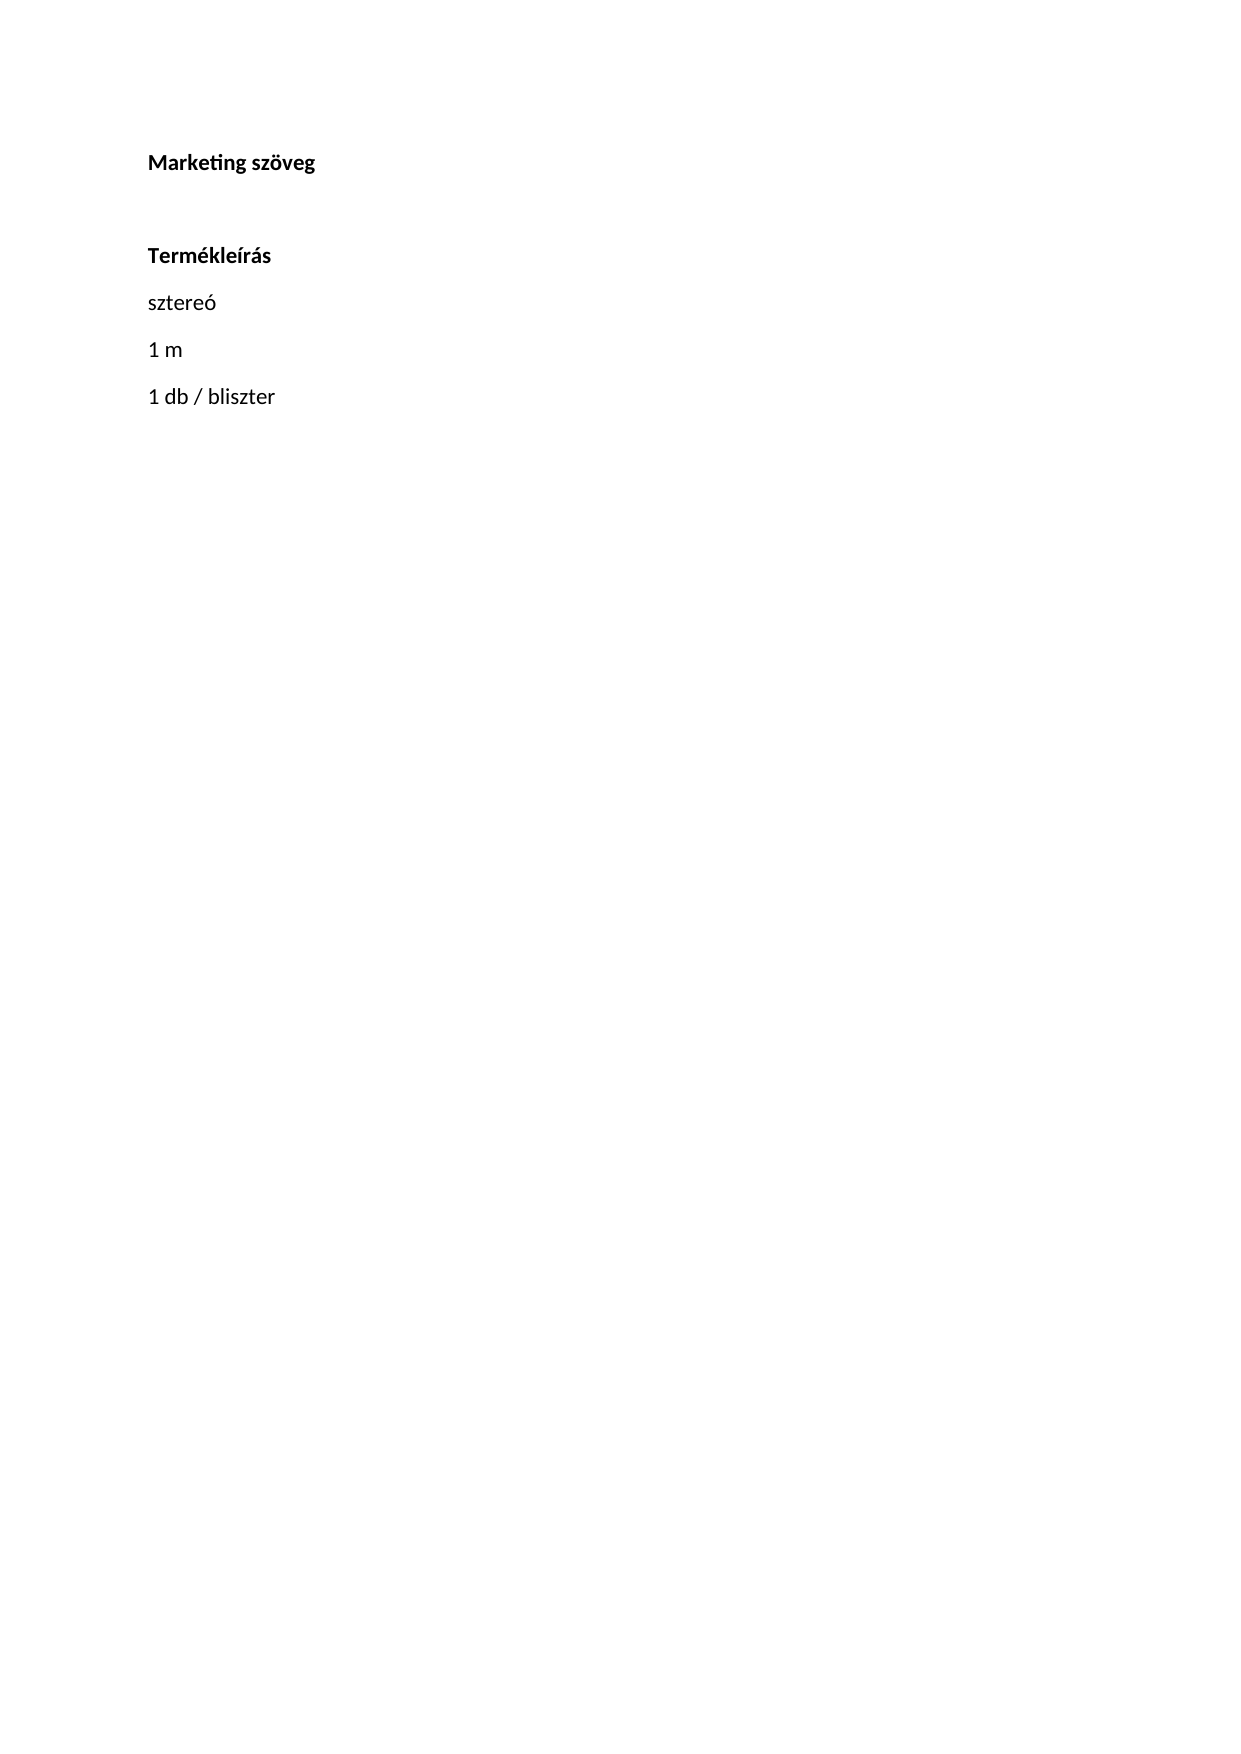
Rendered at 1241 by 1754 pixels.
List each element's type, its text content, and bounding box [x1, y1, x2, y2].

text 1 db / bliszter [148, 382, 1093, 410]
text sztereó [148, 288, 1093, 316]
text Marketing szöveg [148, 148, 1093, 176]
text Termékleírás [148, 241, 1093, 269]
text 1 m [148, 335, 1093, 363]
